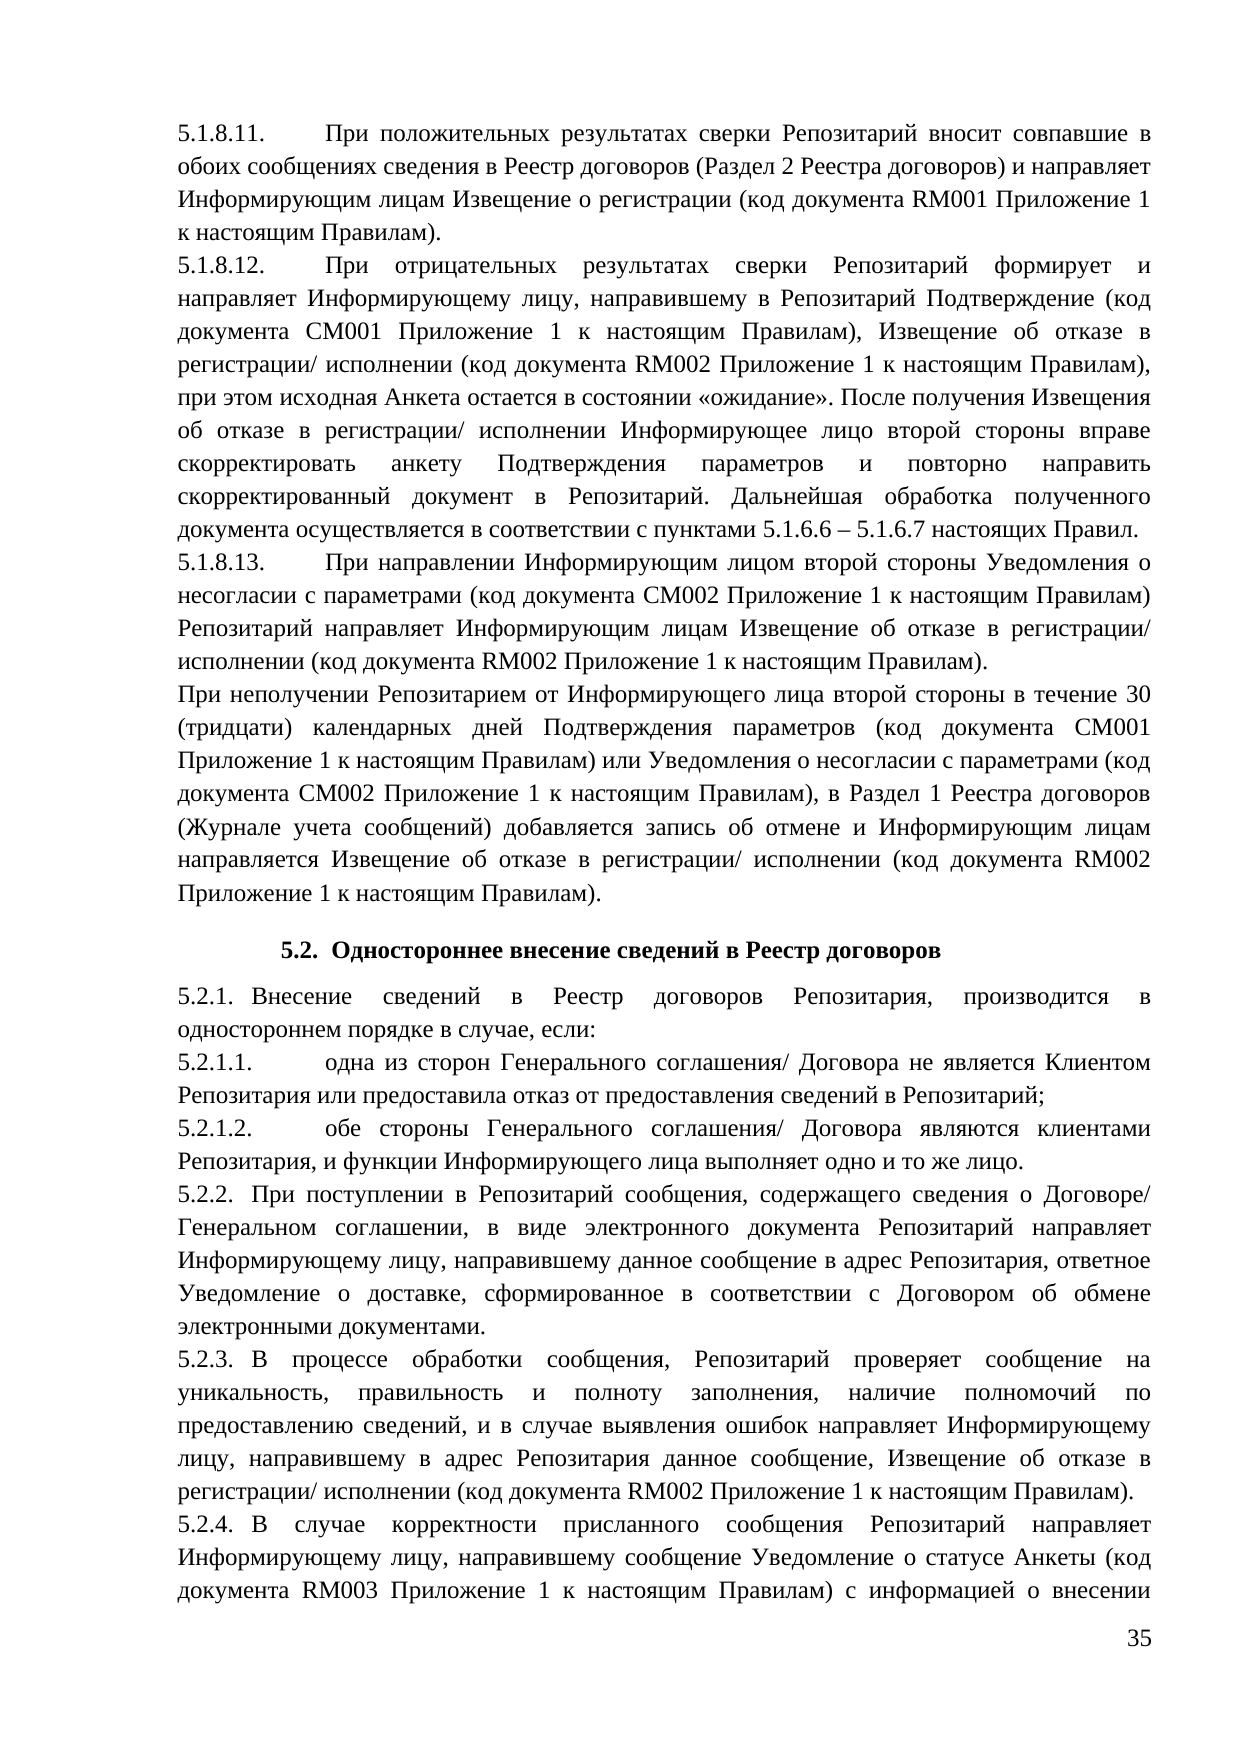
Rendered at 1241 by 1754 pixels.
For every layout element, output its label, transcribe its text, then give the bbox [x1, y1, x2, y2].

list При поступлении в Репозитарий сообщения, содержащего сведения о Договоре/ Генеральном соглашении, в виде электронного документа Репозитарий направляет Информирующему лицу, направившему данное сообщение в адрес Репозитария, ответное Уведомление о доставке, сформированное в соответствии с Договором об обмене электронными документами. [177, 1179, 1152, 1340]
list При отрицательных результатах сверки Репозитарий формирует и направляет Информирующему лицу, направившему в Репозитарий Подтверждение (код документа СМ001 Приложение 1 к настоящим Правилам), Извещение об отказе в регистрации/ исполнении (код документа RM002 Приложение 1 к настоящим Правилам), при этом исходная Анкета остается в состоянии «ожидание». После получения Извещения об отказе в регистрации/ исполнении Информирующее лицо второй стороны вправе скорректировать анкету Подтверждения параметров и повторно направить скорректированный документ в Репозитарий. Дальнейшая обработка полученного документа осуществляется в соответствии с пунктами 5.1.6.6 – 5.1.6.7 настоящих Правил. [177, 250, 1152, 543]
list обе стороны Генерального соглашения/ Договора являются клиентами Репозитария, и функции Информирующего лица выполняет одно и то же лицо. [177, 1113, 1152, 1175]
list одна из сторон Генерального соглашения/ Договора не является Клиентом Репозитария или предоставила отказ от предоставления сведений в Репозитарий; [177, 1047, 1152, 1109]
list В процессе обработки сообщения, Репозитарий проверяет сообщение на уникальность, правильность и полноту заполнения, наличие полномочий по предоставлению сведений, и в случае выявления ошибок направляет Информирующему лицу, направившему в адрес Репозитария данное сообщение, Извещение об отказе в регистрации/ исполнении (код документа RM002 Приложение 1 к настоящим Правилам). [177, 1344, 1152, 1505]
list При неполучении Репозитарием от Информирующего лица второй стороны в течение 30 (тридцати) календарных дней Подтверждения параметров (код документа СM001 Приложение 1 к настоящим Правилам) или Уведомления о несогласии с параметрами (код документа CM002 Приложение 1 к настоящим Правилам), в Раздел 1 Реестра договоров (Журнале учета сообщений) добавляется запись об отмене и Информирующим лицам направляется Извещение об отказе в регистрации/ исполнении (код документа RM002 Приложение 1 к настоящим Правилам). [177, 679, 1152, 906]
list Внесение сведений в Реестр договоров Репозитария, производится в одностороннем порядке в случае, если: [177, 981, 1152, 1043]
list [177, 1509, 1152, 1604]
list При положительных результатах сверки Репозитарий вносит совпавшие в обоих сообщениях сведения в Реестр договоров (Раздел 2 Реестра договоров) и направляет Информирующим лицам Извещение о регистрации (код документа RM001 Приложение 1 к настоящим Правилам). [177, 118, 1152, 246]
subtitle Одностороннее внесение сведений в Реестр договоров [281, 936, 1152, 964]
list При направлении Информирующим лицом второй стороны Уведомления о несогласии с параметрами (код документа CM002 Приложение 1 к настоящим Правилам) Репозитарий направляет Информирующим лицам Извещение об отказе в регистрации/ исполнении (код документа RM002 Приложение 1 к настоящим Правилам). [177, 547, 1152, 675]
